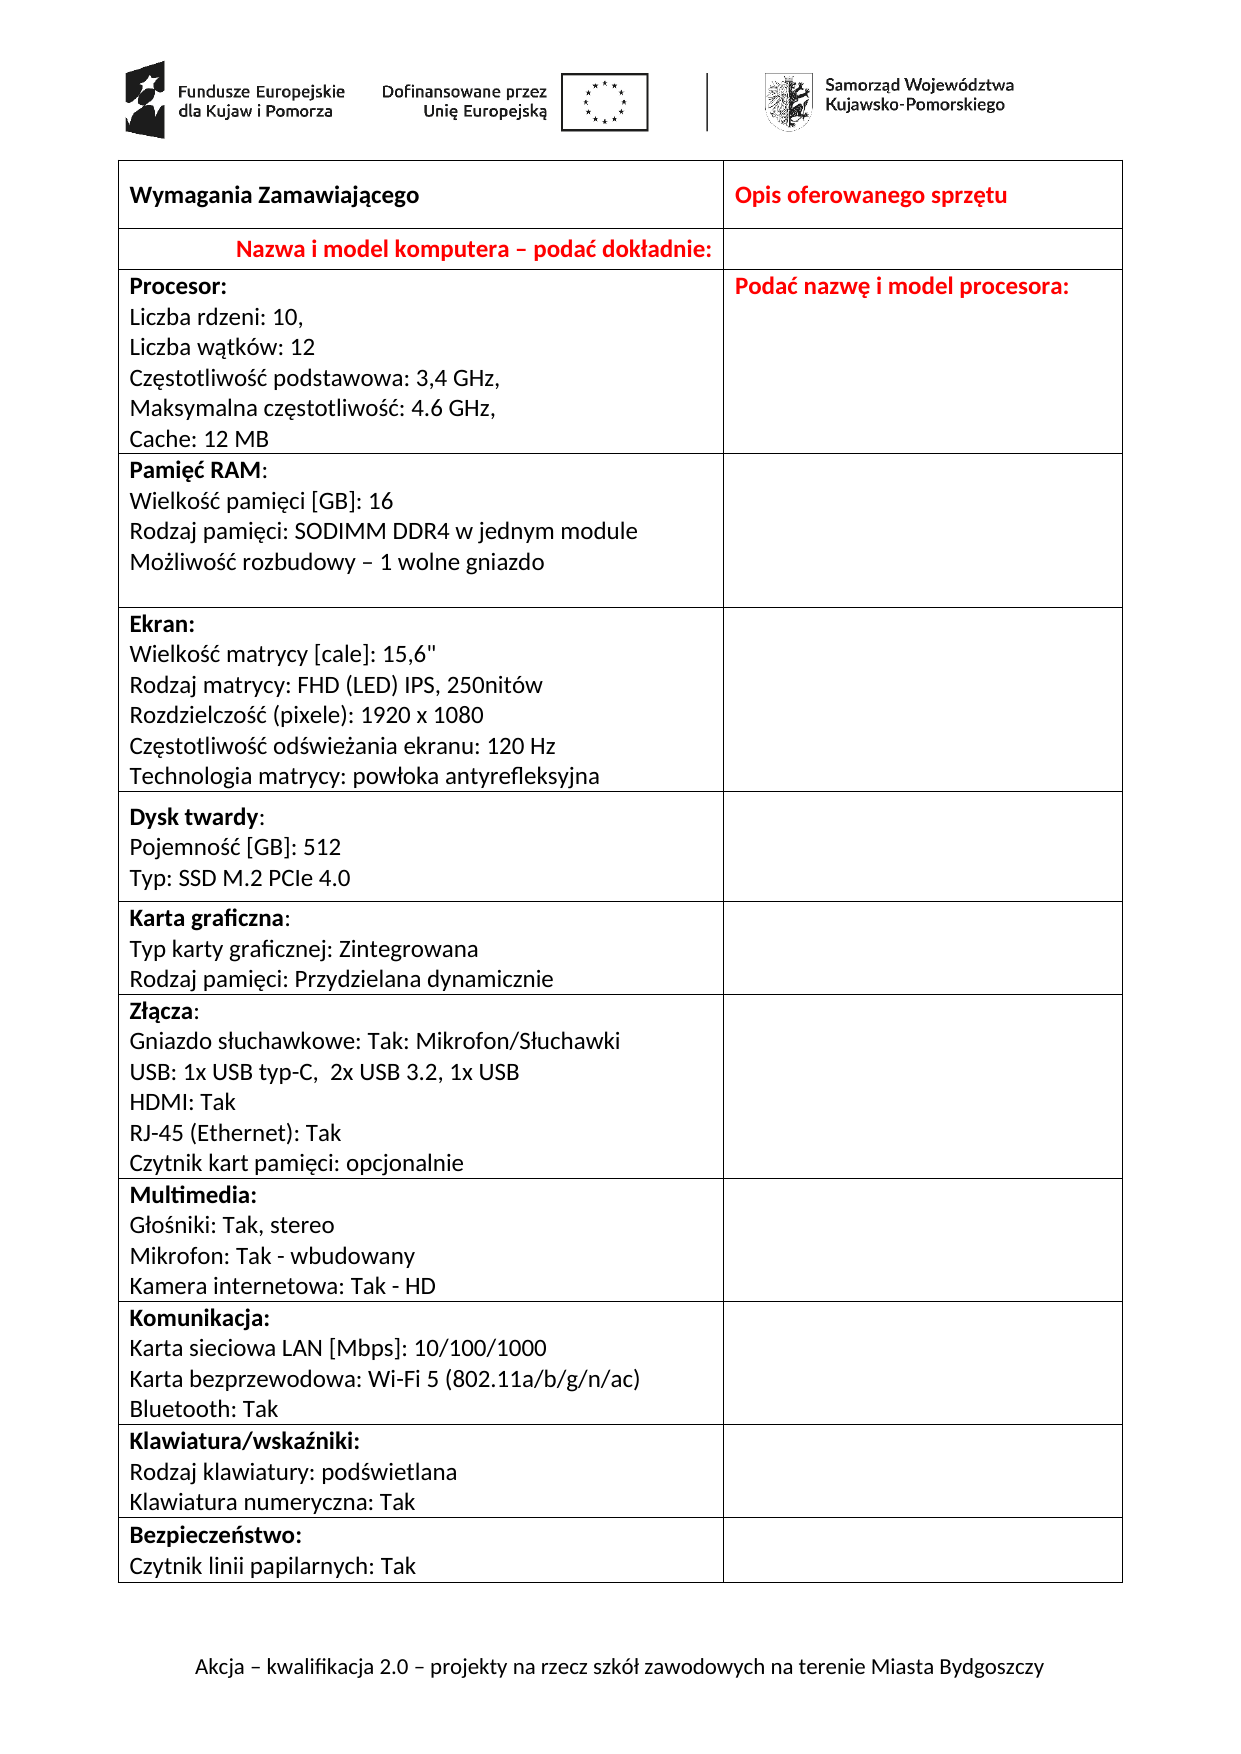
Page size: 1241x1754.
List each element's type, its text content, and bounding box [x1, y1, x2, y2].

table_cell [724, 608, 1122, 791]
table_header Wymagania Zamawiającego [119, 161, 723, 228]
table_cell Klawiatura/wskaźniki: Rodzaj klawiatury: podświetlana Klawiatura numeryczna: Tak [119, 1425, 723, 1517]
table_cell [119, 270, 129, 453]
table_cell Komunikacja: Karta sieciowa LAN [Mbps]: 10/100/1000 Karta bezprzewodowa: Wi-Fi 5 (802.11a/b/g/n/ac) Bluetooth: Tak [119, 1302, 723, 1424]
table_cell [724, 1179, 1122, 1301]
table_cell [724, 1518, 1122, 1582]
table_cell Pamięć RAM: Wielkość pamięci [GB]: 16 Rodzaj pamięci: SODIMM DDR4 w jednym module Możliwość rozbudowy – 1 wolne gniazdo [119, 454, 723, 607]
table_cell Ekran: Wielkość matrycy [cale]: 15,6" Rodzaj matrycy: FHD (LED) IPS, 250nitów Rozdzielczość (pixele): 1920 x 1080 Częstotliwość odświeżania ekranu: 120 Hz Technologia matrycy: powłoka antyrefleksyjna [119, 608, 723, 791]
table_cell [724, 1425, 1122, 1517]
table_cell [724, 229, 1122, 269]
picture [106, 41, 1052, 158]
table_cell [724, 995, 1122, 1178]
table_cell Dysk twardy: Pojemność [GB]: 512 Typ: SSD M.2 PCIe 4.0 [119, 792, 723, 901]
table_header Opis oferowanego sprzętu [724, 161, 1122, 228]
table_cell [724, 454, 1122, 607]
table_cell Bezpieczeństwo: Czytnik linii papilarnych: Tak Szyfrowanie TPM: Tak, TPM 2.0 Gniazdo blokady bezpieczeństwa: Tak [119, 1518, 723, 1582]
table_cell Podać nazwę i model procesora: [724, 270, 1122, 453]
table_cell Multimedia: Głośniki: Tak, stereo Mikrofon: Tak - wbudowany Kamera internetowa: Tak - HD [119, 1179, 723, 1301]
table_cell Nazwa i model komputera – podać dokładnie: [119, 229, 723, 269]
table_cell [724, 1302, 1122, 1424]
table_cell [724, 792, 1122, 901]
table_cell Karta graficzna: Typ karty graficznej: Zintegrowana Rodzaj pamięci: Przydzielana dynamicznie [119, 902, 723, 994]
table_cell [724, 902, 1122, 994]
table_cell Złącza: Gniazdo słuchawkowe: Tak: Mikrofon/Słuchawki USB: 1x USB typ-C, 2x USB 3.2, 1x USB HDMI: Tak RJ-45 (Ethernet): Tak Czytnik kart pamięci: opcjonalnie [119, 995, 723, 1178]
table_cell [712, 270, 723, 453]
